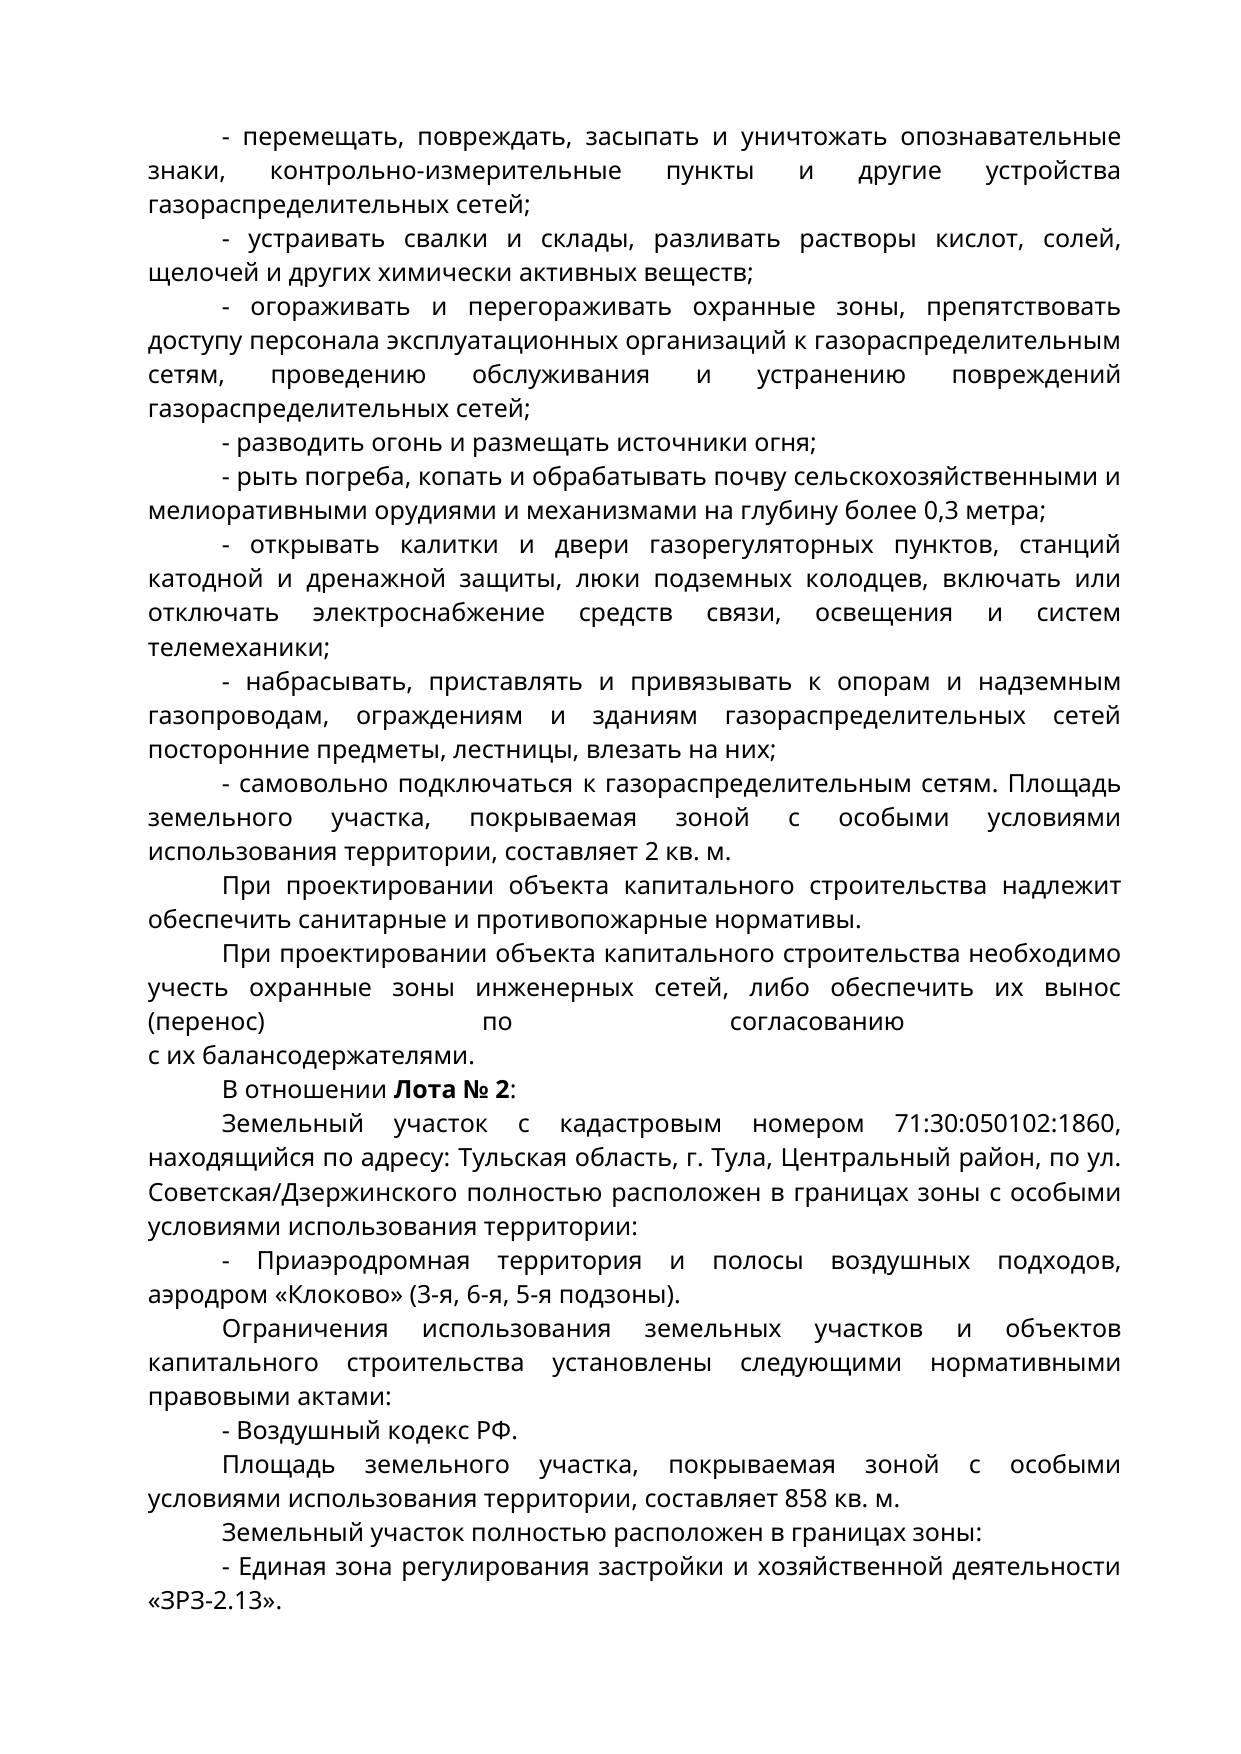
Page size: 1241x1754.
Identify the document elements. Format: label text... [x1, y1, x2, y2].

text Земельный участок с кадастровым номером 71:30:050102:1860, находящийся по адресу: Тульская область, г. Тула, Центральный район, по ул. Советская/Дзержинского полностью расположен в границах зоны с особыми условиями использования территории: [148, 1106, 1122, 1242]
text - перемещать, повреждать, засыпать и уничтожать опознавательные знаки, контрольно-измерительные пункты и другие устройства газораспределительных сетей; [148, 118, 1122, 220]
text - Приаэродромная территория и полосы воздушных подходов, аэродром «Клоково» (3-я, 6-я, 5-я подзоны). [148, 1242, 1122, 1310]
text Ограничения использования земельных участков и объектов капитального строительства установлены следующими нормативными правовыми актами: [148, 1310, 1122, 1413]
text При проектировании объекта капитального строительства надлежит обеспечить санитарные и противопожарные нормативы. [148, 868, 1122, 936]
text - рыть погреба, копать и обрабатывать почву сельскохозяйственными и мелиоративными орудиями и механизмами на глубину более 0,3 метра; [148, 459, 1122, 527]
text - набрасывать, приставлять и привязывать к опорам и надземным газопроводам, ограждениям и зданиям газораспределительных сетей посторонние предметы, лестницы, влезать на них; [148, 663, 1122, 765]
text При проектировании объекта капитального строительства необходимо учесть охранные зоны инженерных сетей, либо обеспечить их вынос (перенос) по согласованию с их балансодержателями. [148, 936, 1122, 1072]
text - огораживать и перегораживать охранные зоны, препятствовать доступу персонала эксплуатационных организаций к газораспределительным сетям, проведению обслуживания и устранению повреждений газораспределительных сетей; [148, 288, 1122, 425]
text - открывать калитки и двери газорегуляторных пунктов, станций катодной и дренажной защиты, люки подземных колодцев, включать или отключать электроснабжение средств связи, освещения и систем телемеханики; [148, 527, 1122, 663]
text Площадь земельного участка, покрываемая зоной с особыми условиями использования территории, составляет 858 кв. м. [148, 1447, 1122, 1515]
text В отношении Лота № 2: [148, 1072, 1122, 1106]
text - Воздушный кодекс РФ. [148, 1413, 1122, 1447]
text - устраивать свалки и склады, разливать растворы кислот, солей, щелочей и других химически активных веществ; [148, 220, 1122, 288]
text - Единая зона регулирования застройки и хозяйственной деятельности «ЗРЗ-2.13». [148, 1549, 1122, 1617]
text - разводить огонь и размещать источники огня; [148, 425, 1122, 459]
text Земельный участок полностью расположен в границах зоны: [148, 1515, 1122, 1549]
text - самовольно подключаться к газораспределительным сетям. Площадь земельного участка, покрываемая зоной с особыми условиями использования территории, составляет 2 кв. м. [148, 765, 1122, 868]
